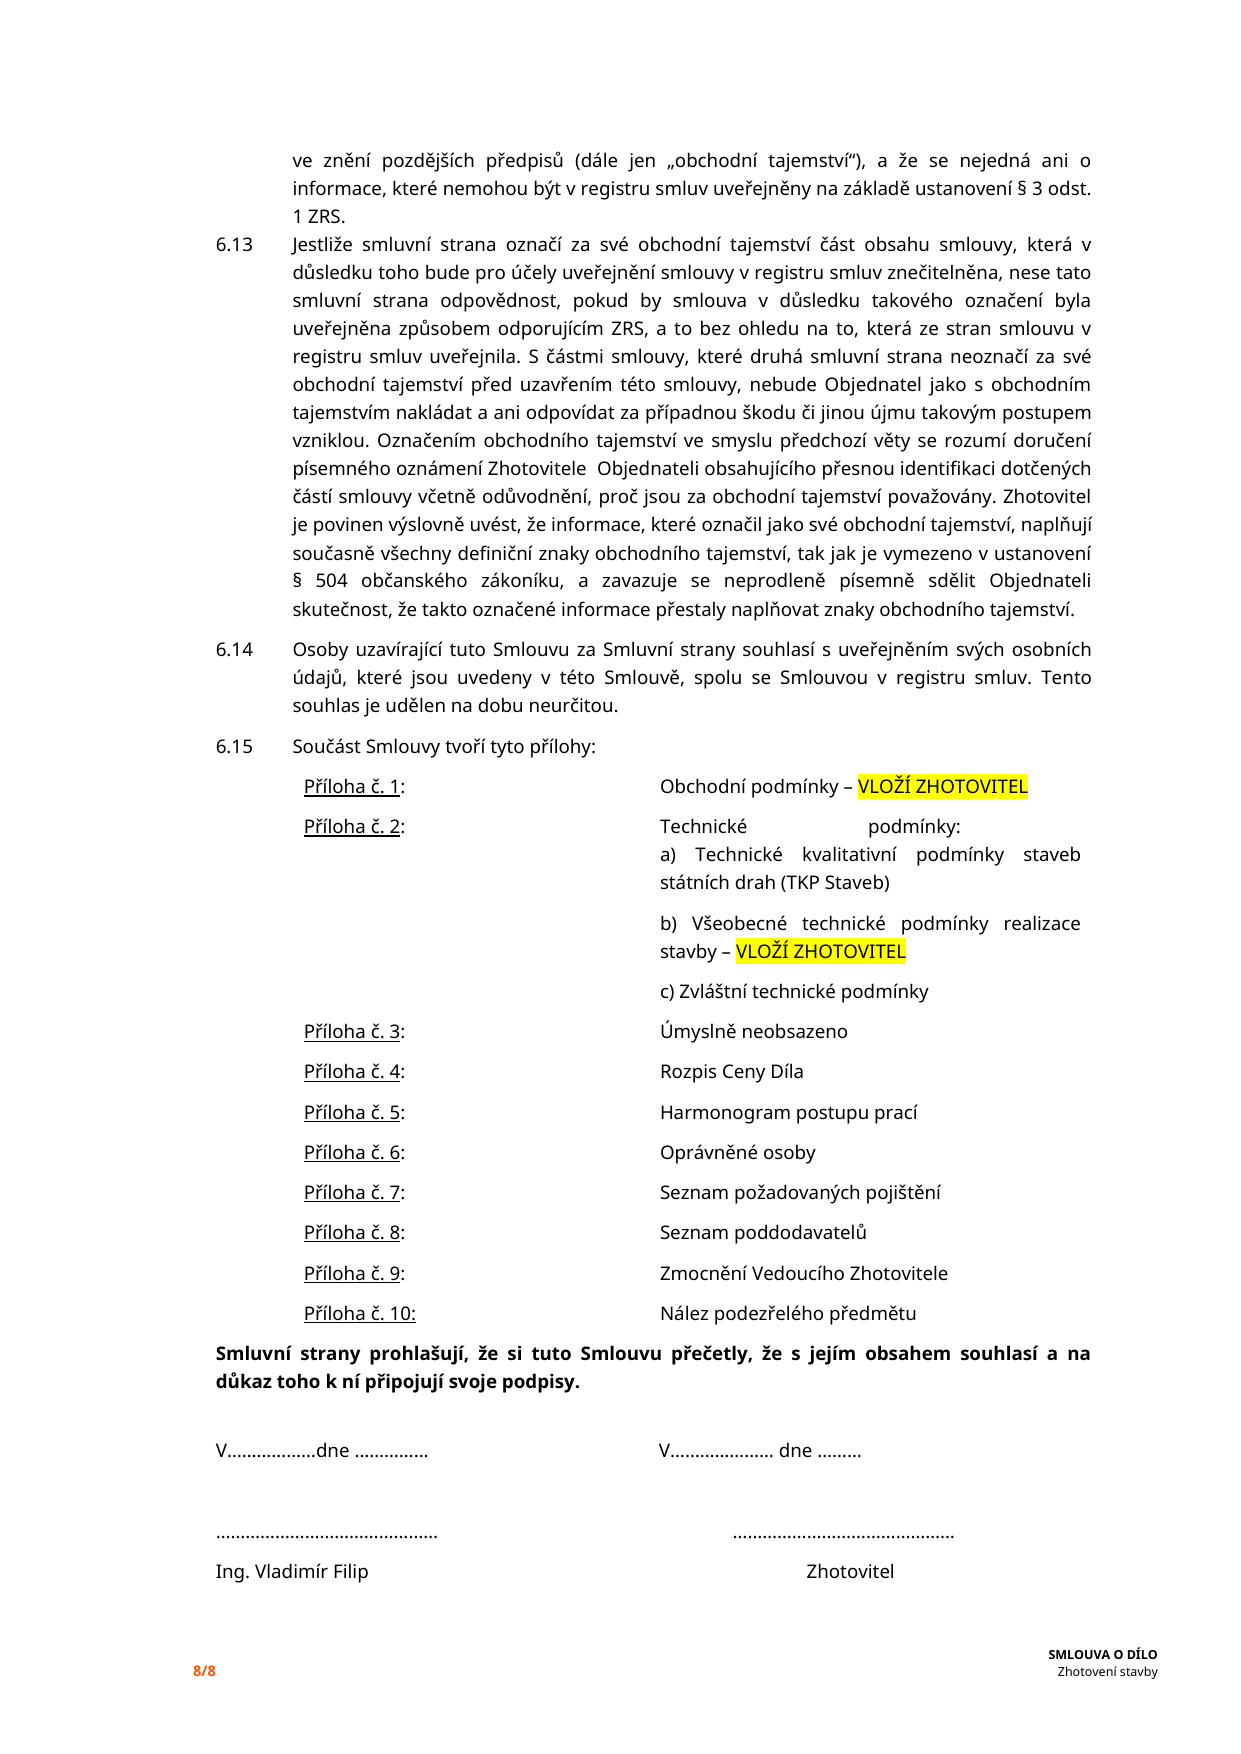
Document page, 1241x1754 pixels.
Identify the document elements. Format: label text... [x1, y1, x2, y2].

table_cell Seznam požadovaných pojištění [572, 1179, 1093, 1219]
table_cell Příloha č. 3: [216, 1019, 572, 1059]
text ……………………………………… ……………………………………… [216, 1518, 1093, 1543]
table_cell Příloha č. 8: Příloha č. 9: Příloha č. 10: [216, 1219, 572, 1340]
text Jestliže smluvní strana označí za své obchodní tajemství část obsahu smlouvy, která v důsledku toho bude pro účely uveřejnění smlouvy v registru smluv znečitelněna, nese tato smluvní strana odpovědnost, pokud by smlouva v důsledku takového označení byla uveřejněna způsobem odporujícím ZRS, a to bez ohledu na to, která ze stran smlouvu v registru smluv uveřejnila. S částmi smlouvy, které druhá smluvní strana neoznačí za své obchodní tajemství před uzavřením této smlouvy, nebude Objednatel jako s obchodním tajemstvím nakládat a ani odpovídat za případnou škodu či jinou újmu takovým postupem vzniklou. Označením obchodního tajemství ve smyslu předchozí věty se rozumí doručení písemného oznámení Zhotovitele Objednateli obsahujícího přesnou identifikaci dotčených částí smlouvy včetně odůvodnění, proč jsou za obchodní tajemství považovány. Zhotovitel je povinen výslovně uvést, že informace, které označil jako své obchodní tajemství, naplňují současně všechny definiční znaky obchodního tajemství, tak jak je vymezeno v ustanovení § 504 občanského zákoníku, a zavazuje se neprodleně písemně sdělit Objednateli skutečnost, že takto označené informace přestaly naplňovat znaky obchodního tajemství. [216, 232, 1093, 621]
text Smluvní strany prohlašují, že si tuto Smlouvu přečetly, že s jejím obsahem souhlasí a na důkaz toho k ní připojují svoje podpisy. [216, 1340, 1093, 1394]
text Osoby uzavírající tuto Smlouvu za Smluvní strany souhlasí s uveřejněním svých osobních údajů, které jsou uvedeny v této Smlouvě, spolu se Smlouvou v registru smluv. Tento souhlas je udělen na dobu neurčitou. [216, 636, 1093, 718]
table_cell Příloha č. 5: [216, 1099, 572, 1139]
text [216, 147, 1093, 229]
table_cell Oprávněné osoby [572, 1139, 1093, 1179]
table_cell Úmyslně neobsazeno [572, 1019, 1093, 1059]
table_cell Rozpis Ceny Díla [572, 1059, 1093, 1099]
table_cell Příloha č. 2: [216, 814, 572, 1019]
text Součást Smlouvy tvoří tyto přílohy: [216, 733, 1093, 758]
table_cell Příloha č. 4: [216, 1059, 572, 1099]
table_header Obchodní podmínky – VLOŽÍ ZHOTOVITEL [572, 774, 1093, 813]
table_cell Harmonogram postupu prací [572, 1099, 1093, 1139]
text Ing. Vladimír Filip Zhotovitel [216, 1558, 1093, 1584]
text V………………dne …………… V………………… dne ……… [216, 1437, 1093, 1462]
table_cell Příloha č. 7: [216, 1179, 572, 1219]
table_cell Příloha č. 6: [216, 1139, 572, 1179]
table_header Příloha č. 1: [216, 774, 572, 813]
table_cell Technické podmínky: a) Technické kvalitativní podmínky staveb státních drah (TKP Staveb) b) Všeobecné technické podmínky realizace stavby – VLOŽÍ ZHOTOVITEL c) Zvláštní technické podmínky [572, 814, 1093, 1019]
table_cell Seznam poddodavatelů Zmocnění Vedoucího Zhotovitele Nález podezřelého předmětu [572, 1219, 1093, 1340]
